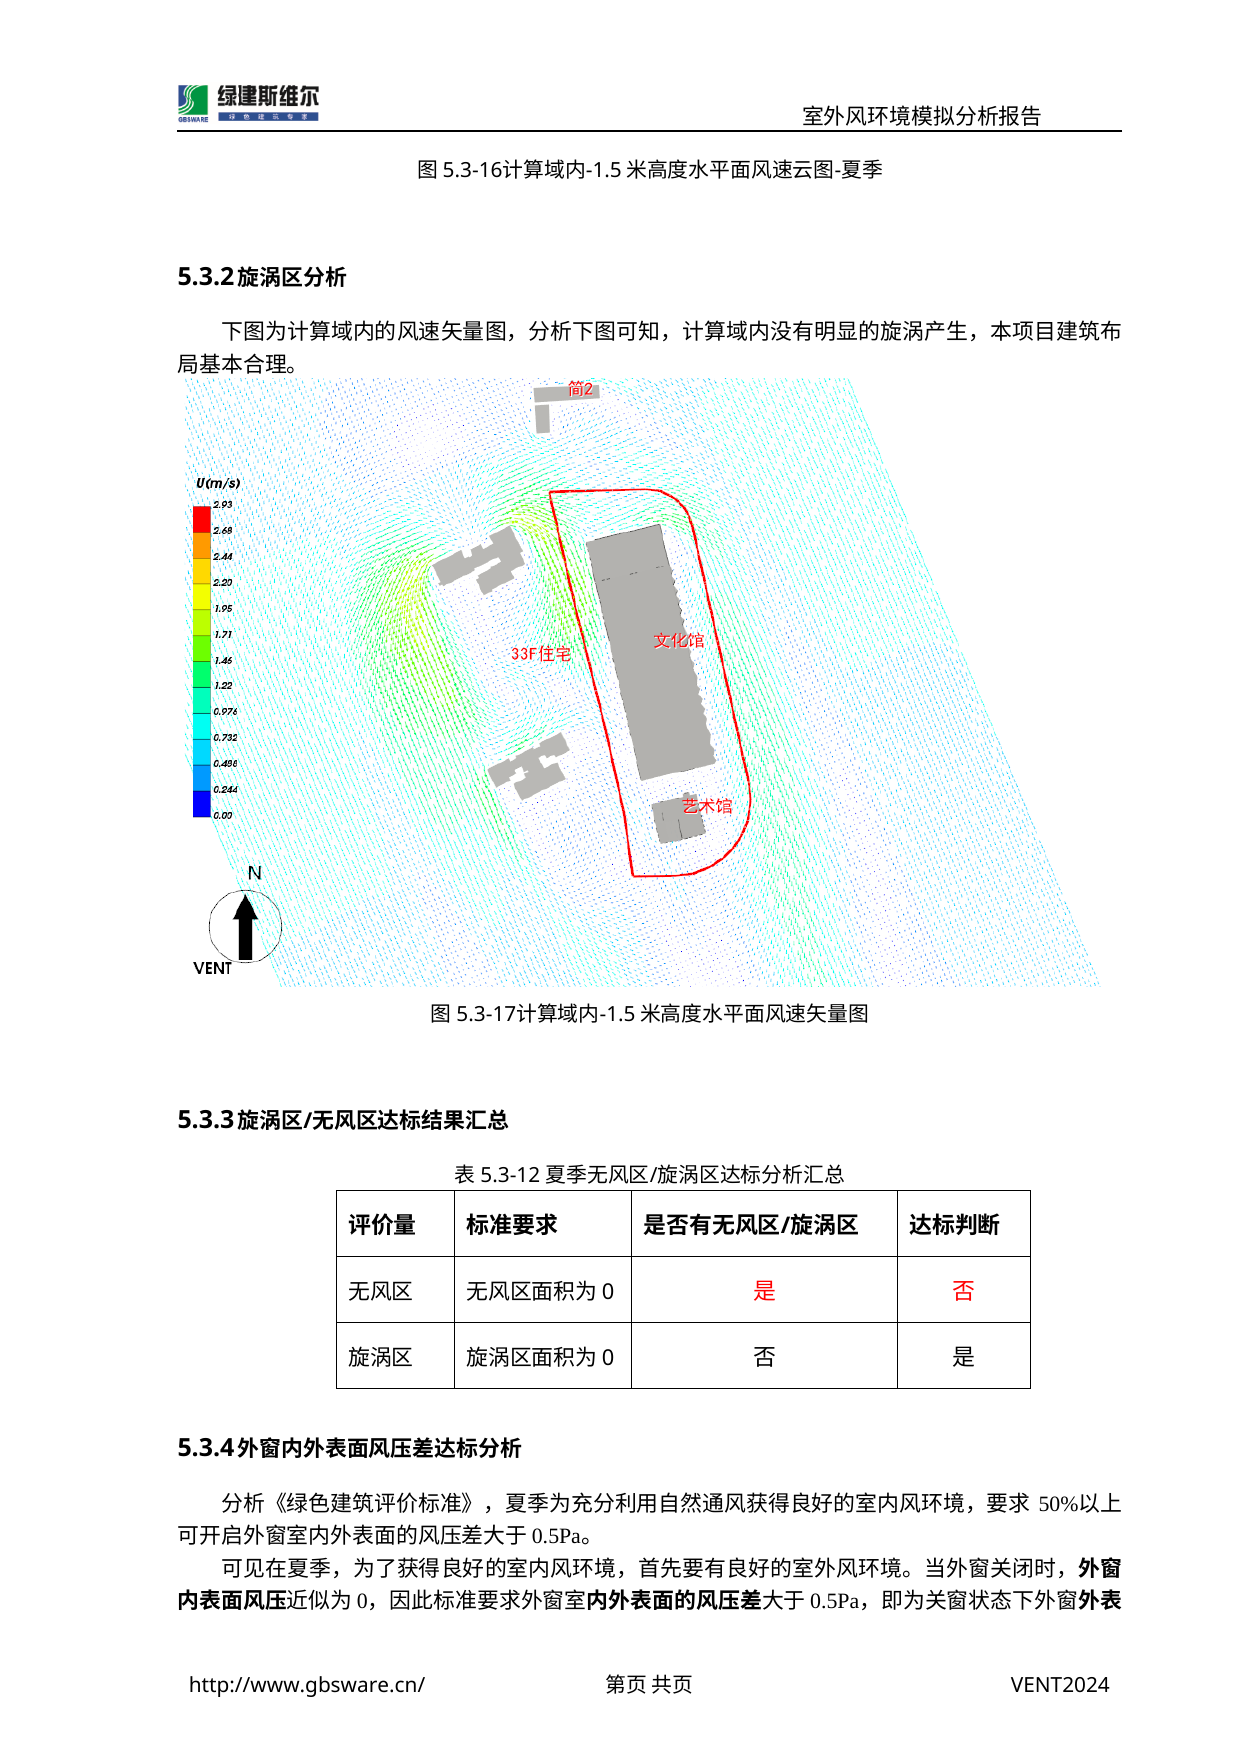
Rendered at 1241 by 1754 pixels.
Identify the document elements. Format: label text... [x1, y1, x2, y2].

table_header 是否有无风区/旋涡区 [632, 1191, 897, 1256]
text 下图为计算域内的风速矢量图，分析下图可知，计算域内没有明显的旋涡产生，本项目建筑布局基本合理。 [177, 314, 1122, 379]
table_cell 是 [632, 1257, 897, 1322]
table_cell 旋涡区 [337, 1323, 454, 1388]
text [177, 1551, 1122, 1616]
picture [184, 378, 1115, 987]
table_header 达标判断 [898, 1191, 1030, 1256]
table_cell 否 [898, 1257, 1030, 1322]
table_cell 是 [898, 1323, 1030, 1388]
table_cell 无风区 [337, 1257, 454, 1322]
picture [177, 82, 320, 124]
table_header 评价量 [337, 1191, 454, 1256]
table_cell 旋涡区面积为0 [455, 1323, 631, 1388]
table_header 标准要求 [455, 1191, 631, 1256]
subtitle 旋涡区分析 [177, 243, 1122, 308]
subtitle 旋涡区/无风区达标结果汇总 [177, 1086, 1122, 1151]
table_cell 否 [632, 1323, 897, 1388]
text 分析《绿色建筑评价标准》，夏季为充分利用自然通风获得良好的室内风环境，要求50%以上可开启外窗室内外表面的风压差大于0.5Pa。 [177, 1486, 1122, 1551]
table_cell 无风区面积为0 [455, 1257, 631, 1322]
subtitle 外窗内外表面风压差达标分析 [177, 1414, 1122, 1479]
